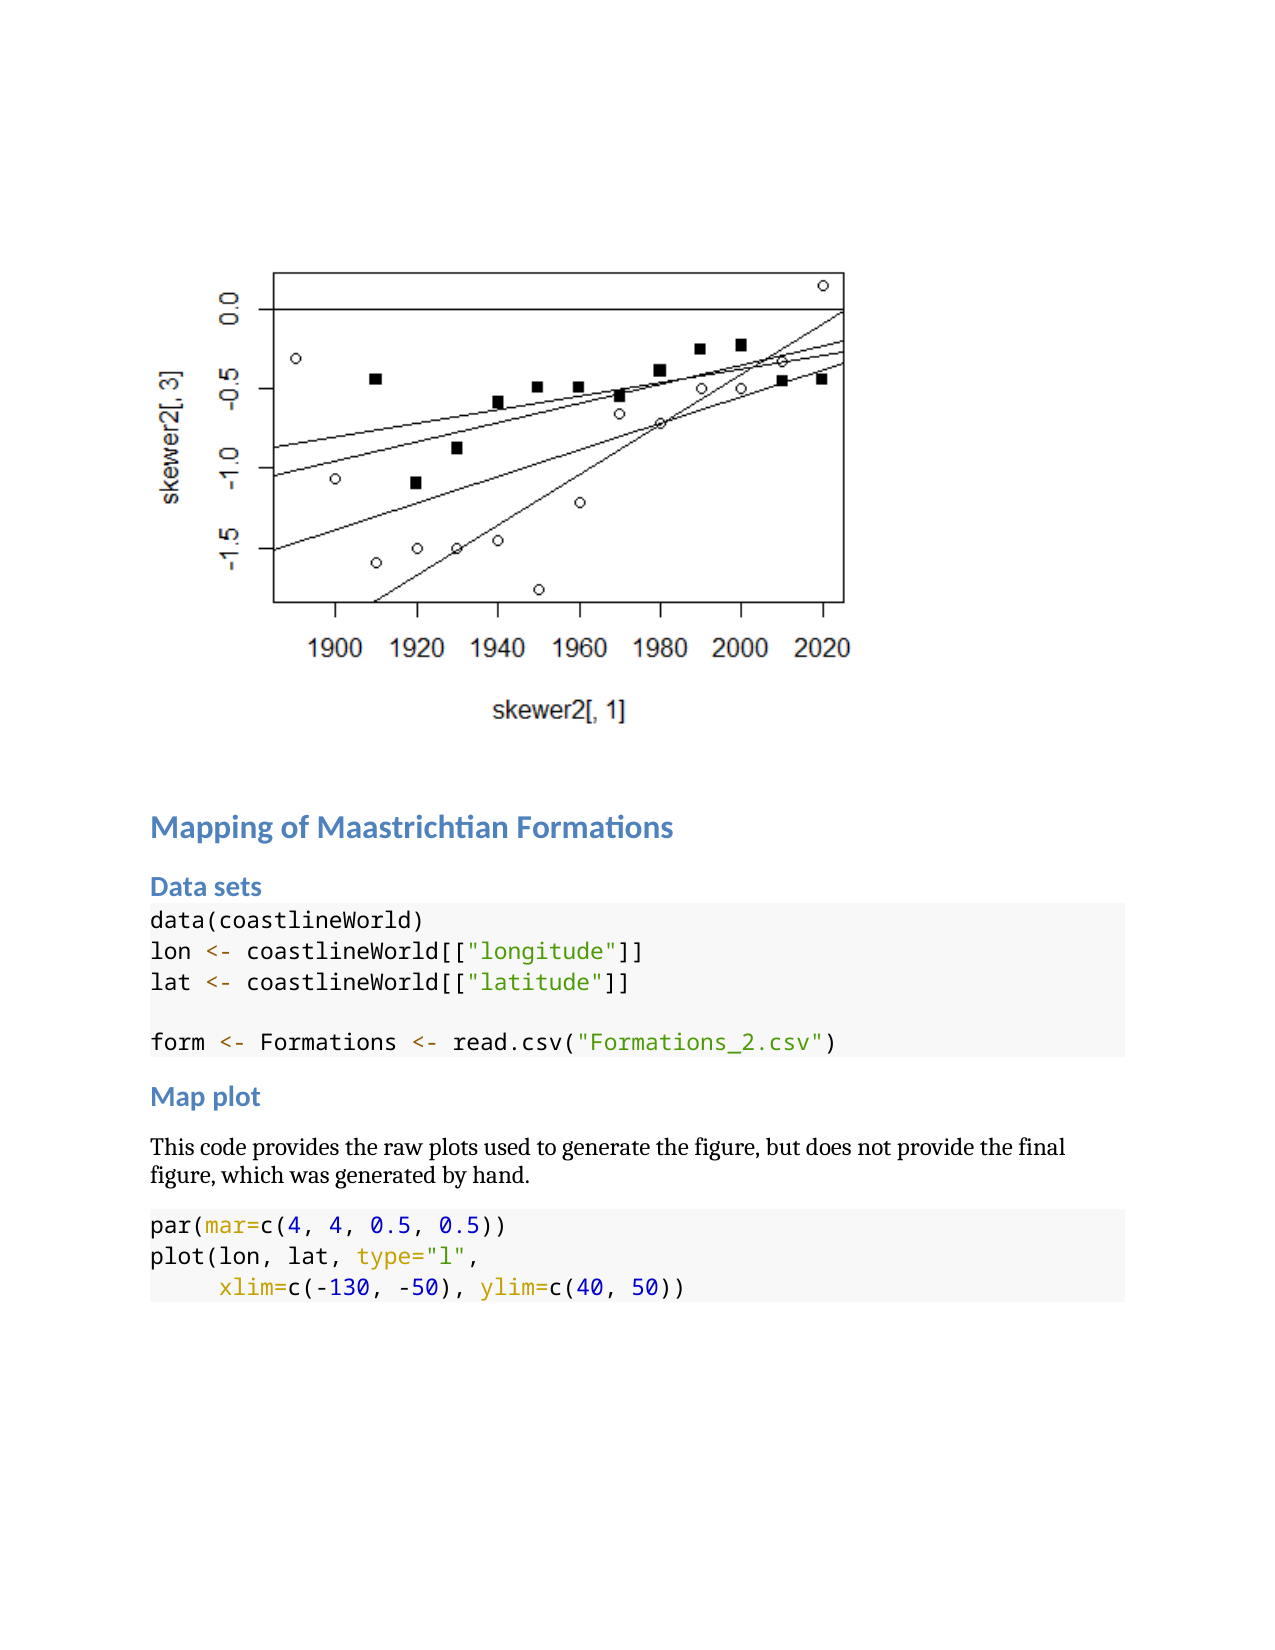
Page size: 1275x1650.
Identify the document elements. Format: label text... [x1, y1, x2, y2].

text par(mar=c(4, 4, 0.5, 0.5)) plot(lon, lat, type="l", xlim=c(-130, -50), ylim=c(40, 50)) [480, 1209, 1125, 1302]
text data(coastlineWorld) lon <- coastlineWorld[["longitude"]] lat <- coastlineWorld[["latitude"]] form <- Formations <- read.csv("Formations_2.csv") [150, 903, 1125, 1057]
picture [150, 150, 908, 757]
subtitle Data sets [150, 868, 1125, 903]
subtitle Mapping of Maastrichtian Formations [150, 806, 1125, 847]
subtitle Map plot [150, 1078, 1125, 1114]
text This code provides the raw plots used to generate the figure, but does not provide the final figure, which was generated by hand. [150, 1132, 1125, 1190]
